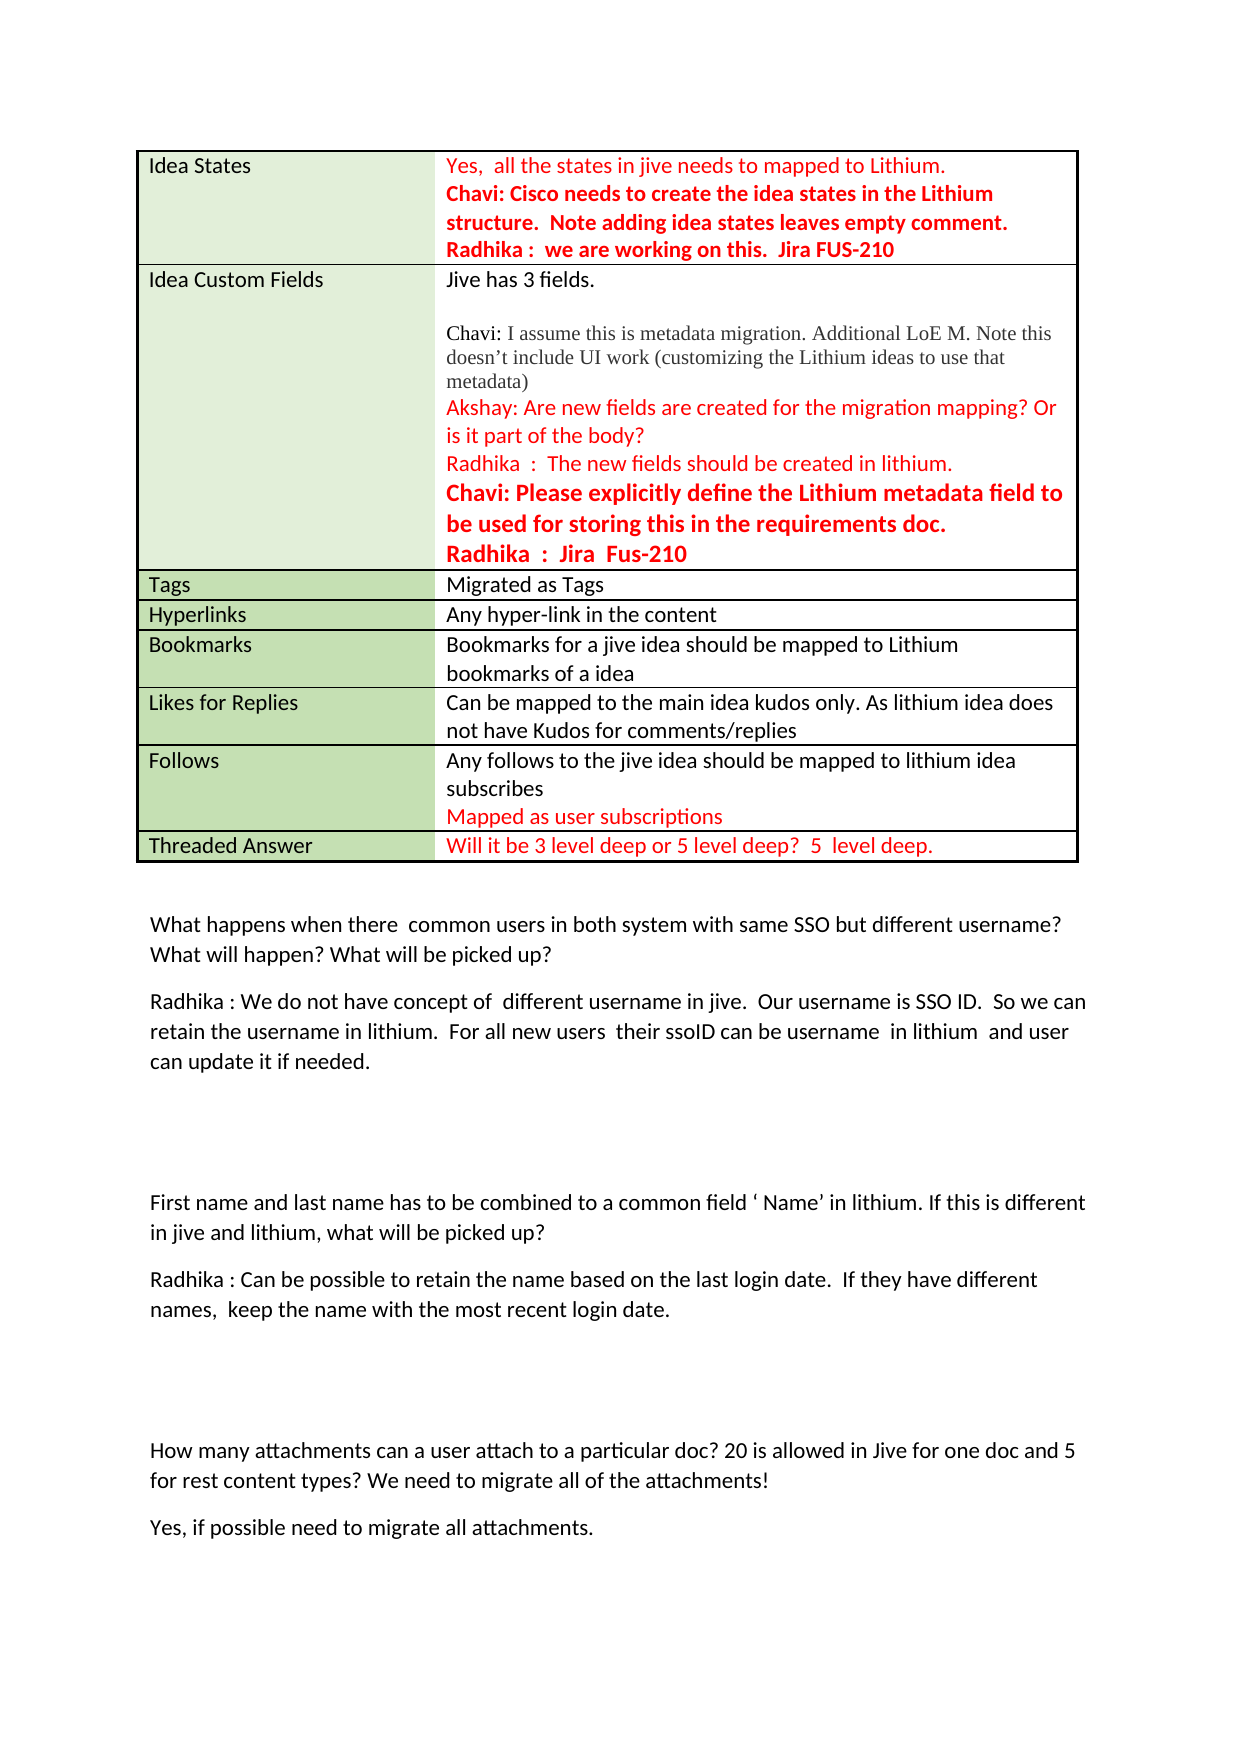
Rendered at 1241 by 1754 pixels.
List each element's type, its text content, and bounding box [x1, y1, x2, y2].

table_cell Threaded Answer [139, 832, 435, 860]
table_cell Any hyper-link in the content [435, 601, 1076, 629]
text What happens when there common users in both system with same SSO but different username? What will happen? What will be picked up? [150, 910, 1090, 968]
table_cell Bookmarks for a jive idea should be mapped to Lithium bookmarks of a idea [435, 631, 1076, 687]
table_cell Bookmarks [139, 631, 435, 687]
table_cell Will it be 3 level deep or 5 level deep? 5 level deep. [435, 832, 1076, 860]
table_cell Follows [139, 746, 435, 830]
table_cell Likes for Replies [139, 688, 435, 744]
table_cell Any follows to the jive idea should be mapped to lithium idea subscribes Mapped as user subscriptions [435, 746, 1076, 830]
table_cell Idea Custom Fields [139, 265, 435, 569]
table_cell Yes, all the states in jive needs to mapped to Lithium. Chavi: Cisco needs to create the idea states in the Lithium structure. Note adding idea states leaves empty comment. Radhika : we are working on this. Jira FUS-210 [435, 152, 1076, 264]
table_cell Hyperlinks [139, 601, 435, 629]
text How many attachments can a user attach to a particular doc? 20 is allowed in Jive for one doc and 5 for rest content types? We need to migrate all of the attachments! [150, 1436, 1090, 1494]
table_cell Jive has 3 fields. Chavi: I assume this is metadata migration. Additional LoE M. Note this doesn’t include UI work (customizing the Lithium ideas to use that metadata) Akshay: Are new fields are created for the migration mapping? Or is it part of the body? Radhika : The new fields should be created in lithium. Chavi: Please explicitly define the Lithium metadata field to be used for storing this in the requirements doc. Radhika : Jira Fus-210 [435, 265, 1076, 569]
table_cell Idea States [139, 152, 435, 264]
table_cell Tags [139, 571, 435, 599]
table_cell Migrated as Tags [435, 571, 1076, 599]
table_cell Can be mapped to the main idea kudos only. As lithium idea does not have Kudos for comments/replies [435, 688, 1076, 744]
text Radhika : We do not have concept of different username in jive. Our username is SSO ID. So we can retain the username in lithium. For all new users their ssoID can be username in lithium and user can update it if needed. [150, 987, 1090, 1075]
text Radhika : Can be possible to retain the name based on the last login date. If they have different names, keep the name with the most recent login date. [150, 1265, 1090, 1323]
text Yes, if possible need to migrate all attachments. [150, 1513, 1090, 1541]
text First name and last name has to be combined to a common field ‘ Name’ in lithium. If this is different in jive and lithium, what will be picked up? [150, 1188, 1090, 1246]
